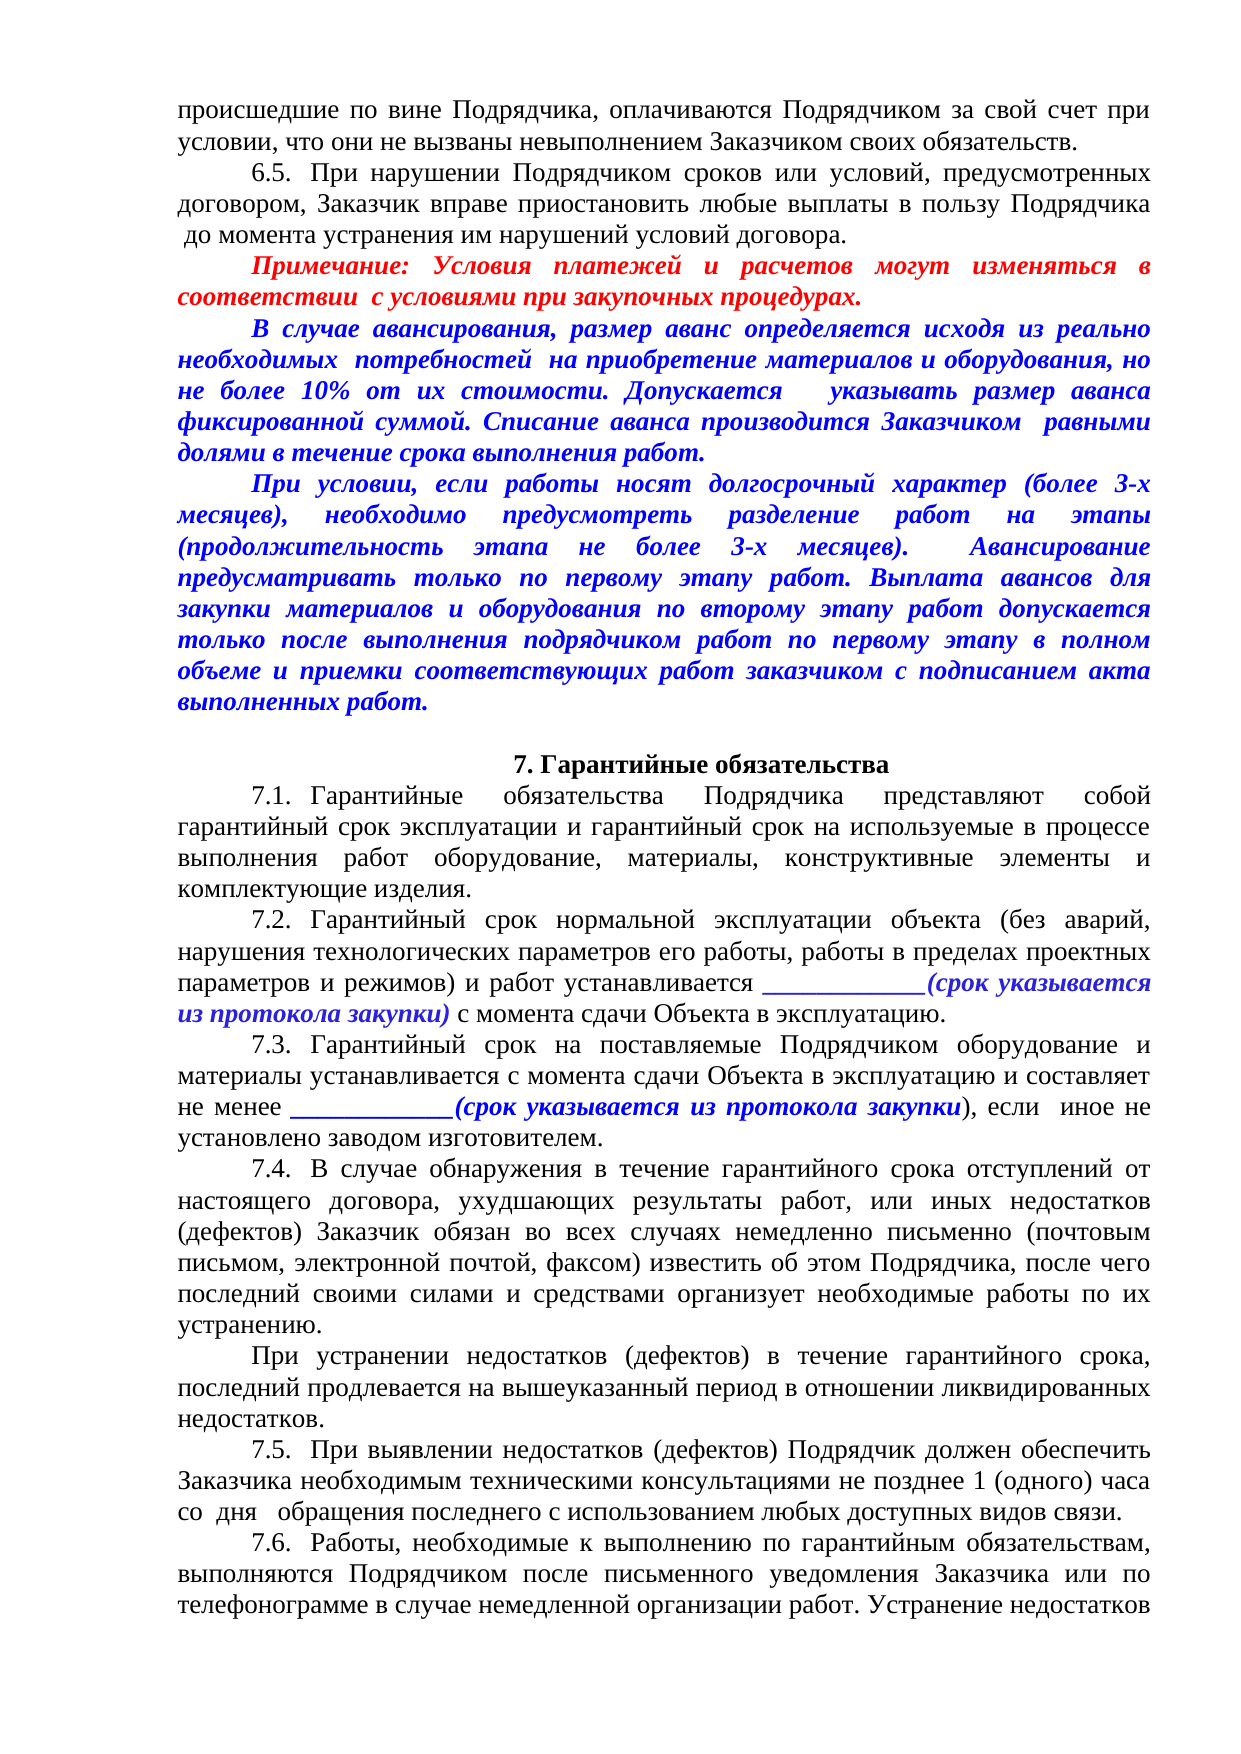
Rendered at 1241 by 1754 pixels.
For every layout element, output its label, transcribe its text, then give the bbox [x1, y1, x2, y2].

list В случае обнаружения в течение гарантийного срока отступлений от настоящего договора, ухудшающих результаты работ, или иных недостатков (дефектов) Заказчик обязан во всех случаях немедленно письменно (почтовым письмом, электронной почтой, факсом) известить об этом Подрядчика, после чего последний своими силами и средствами организует необходимые работы по их устранению. [177, 1153, 1152, 1339]
list Гарантийный срок на поставляемые Подрядчиком оборудование и материалы устанавливается с момента сдачи Объекта в эксплуатацию и составляет не менее ____________(срок указывается из протокола закупки), если иное не установлено заводом изготовителем. [177, 1028, 1152, 1153]
list При нарушении Подрядчиком сроков или условий, предусмотренных договором, Заказчик вправе приостановить любые выплаты в пользу Подрядчика до момента устранения им нарушений условий договора. [177, 156, 1152, 249]
text 7. Гарантийные обязательства [177, 748, 1152, 779]
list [177, 94, 1152, 156]
list Гарантийный срок нормальной эксплуатации объекта (без аварий, нарушения технологических параметров его работы, работы в пределах проектных параметров и режимов) и работ устанавливается ____________(срок указывается из протокола закупки) с момента сдачи Объекта в эксплуатацию. [177, 903, 1152, 1028]
list При выявлении недостатков (дефектов) Подрядчик должен обеспечить Заказчика необходимым техническими консультациями не позднее 1 (одного) часа со дня обращения последнего с использованием любых доступных видов связи. [177, 1433, 1152, 1526]
text При условии, если работы носят долгосрочный характер (более 3-х месяцев), необходимо предусмотреть разделение работ на этапы (продолжительность этапа не более 3-х месяцев). Авансирование предусматривать только по первому этапу работ. Выплата авансов для закупки материалов и оборудования по второму этапу работ допускается только после выполнения подрядчиком работ по первому этапу в полном объеме и приемки соответствующих работ заказчиком с подписанием акта выполненных работ. [177, 467, 1152, 717]
list При устранении недостатков (дефектов) в течение гарантийного срока, последний продлевается на вышеуказанный период в отношении ликвидированных недостатков. [177, 1339, 1152, 1433]
text В случае авансирования, размер аванс определяется исходя из реально необходимых потребностей на приобретение материалов и оборудования, но не более 10% от их стоимости. Допускается указывать размер аванса фиксированной суммой. Списание аванса производится Заказчиком равными долями в течение срока выполнения работ. [177, 312, 1152, 467]
list Гарантийные обязательства Подрядчика представляют собой гарантийный срок эксплуатации и гарантийный срок на используемые в процессе выполнения работ оборудование, материалы, конструктивные элементы и комплектующие изделия. [177, 779, 1152, 903]
text Примечание: Условия платежей и расчетов могут изменяться в соответствии с условиями при закупочных процедурах. [177, 249, 1152, 312]
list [177, 1526, 1152, 1620]
